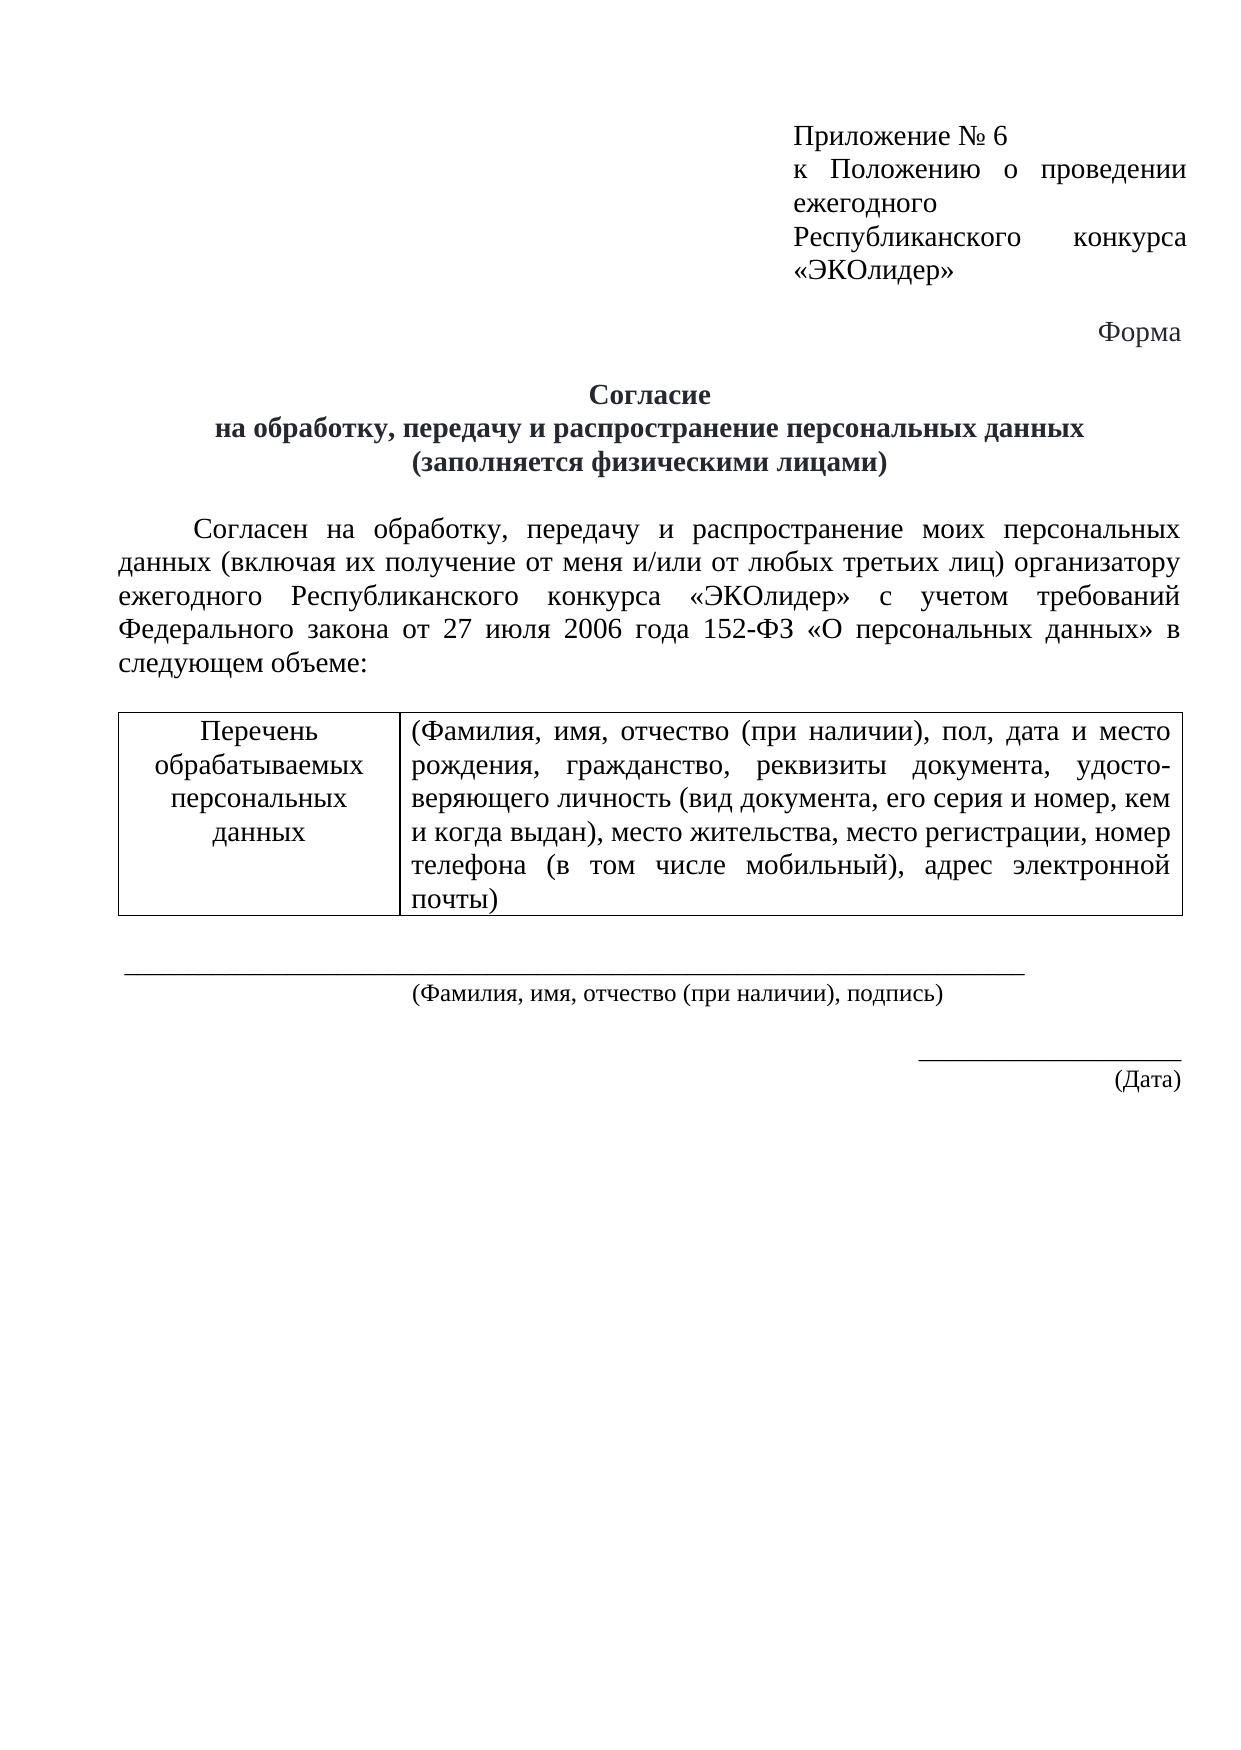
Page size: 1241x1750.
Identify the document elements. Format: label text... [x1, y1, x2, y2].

text Приложение № 6 [793, 118, 1187, 152]
table_header Перечень обрабатываемых персональных данных [119, 713, 399, 914]
text _____________________ [118, 1035, 1181, 1064]
text (Фамилия, имя, отчество (при наличии), подпись) [118, 978, 1181, 1007]
text Согласие [118, 377, 1181, 410]
table_header (Фамилия, имя, отчество (при наличии), пол, дата и место рождения, гражданство, реквизиты документа, удосто-веряющего личность (вид документа, его серия и номер, кем и когда выдан), место жительства, место регистрации, номер телефона (в том числе мобильный), адрес электронной почты) [401, 713, 1182, 914]
text (Дата) [118, 1064, 1181, 1093]
text на обработку, передачу и распространение персональных данных [118, 410, 1181, 444]
text Согласен на обработку, передачу и распространение моих персональных данных (включая их получение от меня и/или от любых третьих лиц) организатору ежегодного Республиканского конкурса «ЭКОлидер» с учетом требований Федерального закона от 27 июля 2006 года 152-ФЗ «О персональных данных» в следующем объеме: [118, 511, 1181, 679]
text Республиканского конкурса «ЭКОлидер» [793, 219, 1187, 286]
text к Положению о проведении ежегодного [793, 152, 1187, 219]
text (заполняется физическими лицами) [118, 444, 1181, 477]
text ________________________________________________________________________ [118, 949, 1181, 978]
text Форма [118, 314, 1181, 348]
